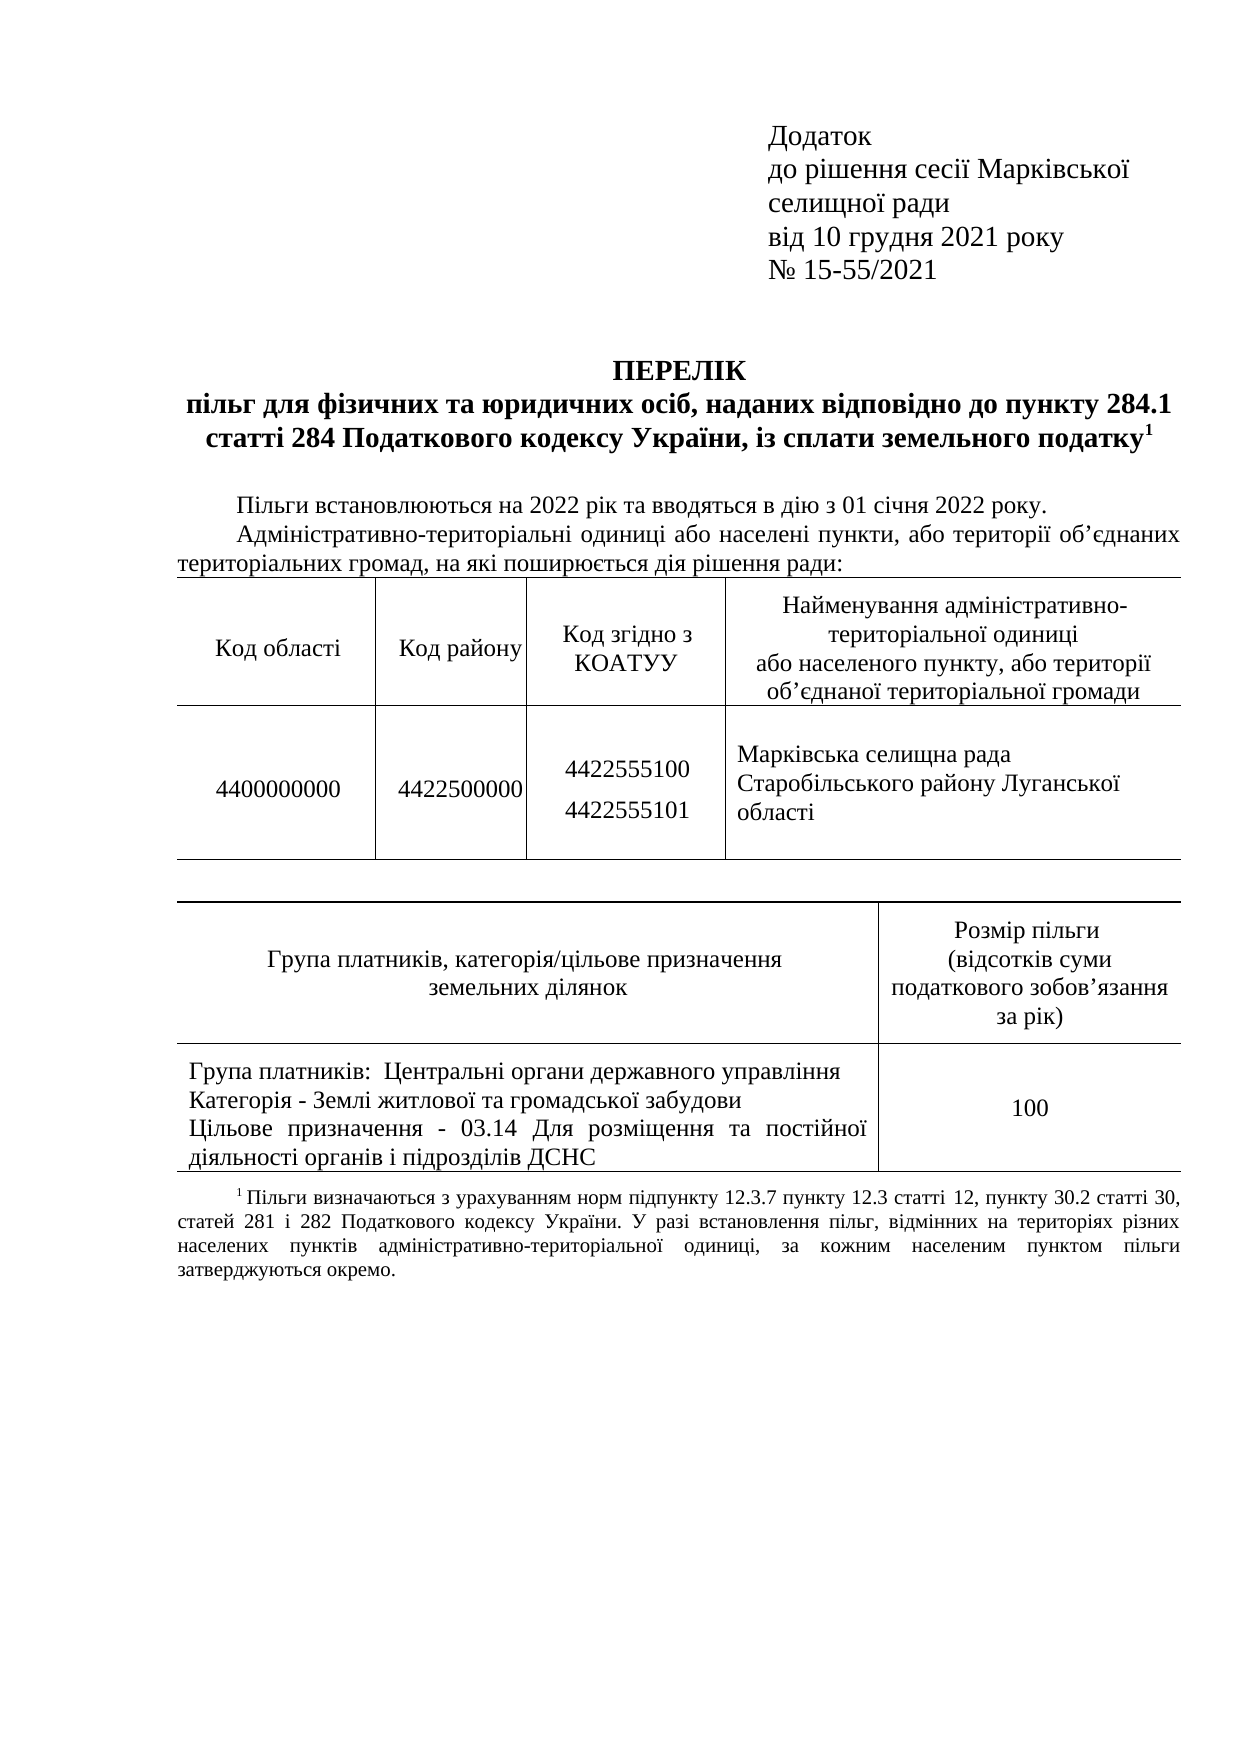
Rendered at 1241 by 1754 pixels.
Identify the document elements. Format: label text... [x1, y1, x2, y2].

text Адміністративно-територіальні одиниці або населені пункти, або території об’єднаних територіальних громад, на які поширюється дія рішення ради: [177, 519, 1181, 577]
table_cell 4422500000 [376, 706, 526, 859]
text Пільги встановлюються на 2022 рік та вводяться в дію з 01 січня 2022 року. [177, 490, 1181, 519]
text пільг для фізичних та юридичних осіб, наданих відповідно до пункту 284.1 статті 284 Податкового кодексу України, із сплати земельного податку1 [177, 386, 1181, 490]
text ПЕРЕЛІК [177, 353, 1181, 386]
text від 10 грудня 2021 року [768, 219, 1181, 252]
table_cell Група платників: Центральні органи державного управління Категорія - Землі житлової та громадської забудови Цільове призначення - 03.14 Для розміщення та постійної діяльності органів і підрозділів ДСНС [177, 1044, 878, 1171]
table_header Розмір пільги (відсотків суми податкового зобов’язання за рік) [879, 903, 1181, 1042]
table_header Група платників, категорія/цільове призначення земельних ділянок [177, 903, 878, 1042]
table_header Найменування адміністративно-територіальної одиниці або населеного пункту, або території об’єднаної територіальної громади [726, 578, 1181, 705]
table_header Код згідно з КОАТУУ [527, 578, 725, 705]
table_cell 4400000000 [177, 706, 375, 859]
table_cell 4422555100 4422555101 [527, 706, 725, 859]
text № 15-55/2021 [768, 252, 1181, 286]
table_header Код району [376, 578, 526, 705]
text Додаток [768, 118, 1181, 152]
table_cell 100 [879, 1044, 1181, 1171]
table_cell Марківська селищна рада Старобільського району Луганської області [726, 706, 1181, 859]
text 1 Пільги визначаються з урахуванням норм підпункту 12.3.7 пункту 12.3 статті 12, пункту 30.2 статті 30, статей 281 і 282 Податкового кодексу України. У разі встановлення пільг, відмінних на територіях різних населених пунктів адміністративно-територіальної одиниці, за кожним населеним пунктом пільги затверджуються окремо. [177, 1184, 1181, 1281]
text до рішення сесії Марківської селищної ради [768, 152, 1181, 219]
table_header Код області [177, 578, 375, 705]
